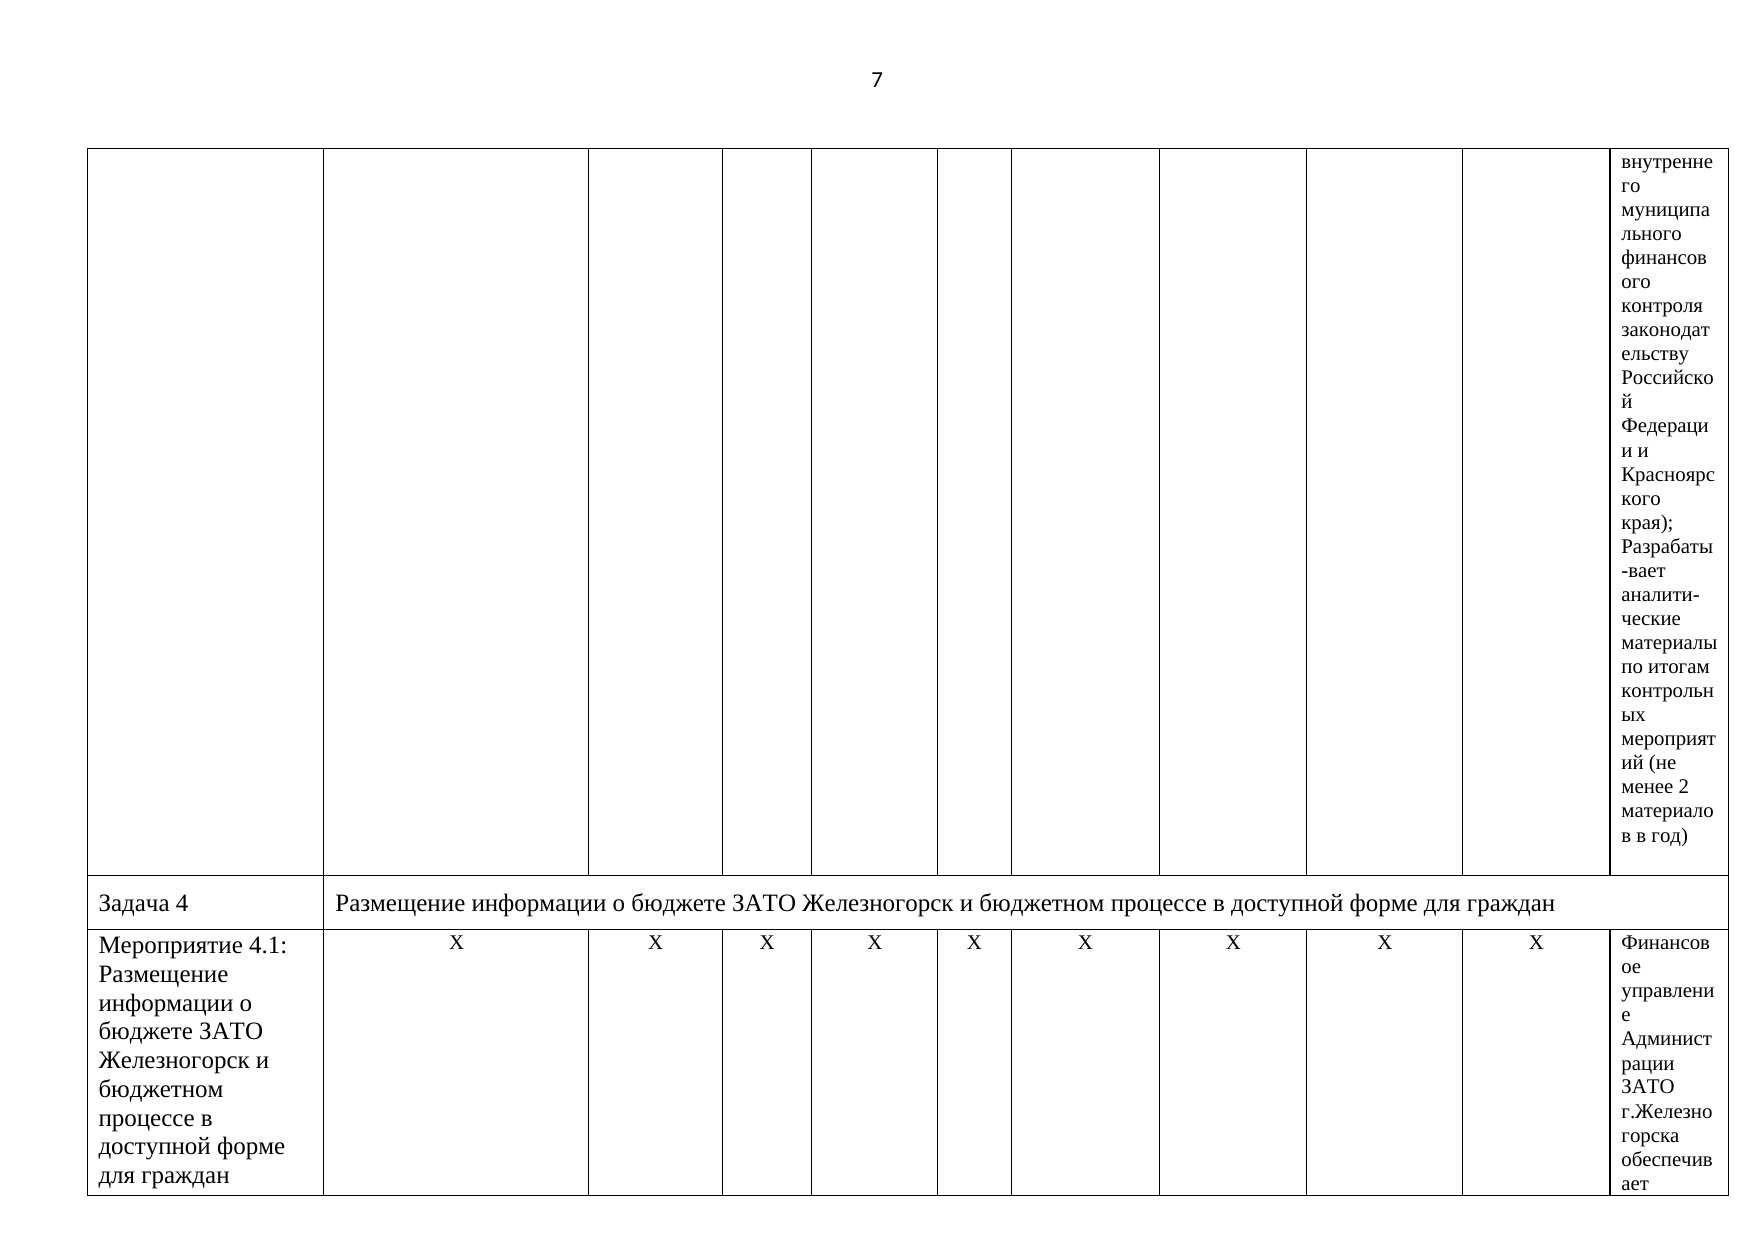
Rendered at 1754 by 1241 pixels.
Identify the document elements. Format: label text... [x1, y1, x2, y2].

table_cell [88, 930, 323, 1195]
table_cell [88, 149, 323, 875]
table_cell Х [723, 930, 811, 1195]
table_cell Задача 4 [88, 876, 323, 929]
table_cell [938, 149, 1011, 875]
table_cell [723, 149, 811, 875]
table_cell [812, 149, 937, 875]
table_cell [1012, 149, 1159, 875]
table_cell Х [589, 930, 722, 1195]
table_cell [1611, 930, 1728, 1195]
table_cell [1463, 149, 1609, 875]
table_cell Размещение информации о бюджете ЗАТО Железногорск и бюджетном процессе в доступной форме для граждан [324, 876, 1728, 929]
table_cell Х [1012, 930, 1159, 1195]
table_cell [589, 149, 722, 875]
table_cell Х [324, 930, 588, 1195]
table_cell [1160, 149, 1306, 875]
table_cell Х [1463, 930, 1609, 1195]
table_cell [324, 149, 588, 875]
table_cell [1307, 149, 1462, 875]
table_cell Х [1307, 930, 1462, 1195]
table_cell Х [1160, 930, 1306, 1195]
table_cell Х [938, 930, 1011, 1195]
table_cell Х [812, 930, 937, 1195]
